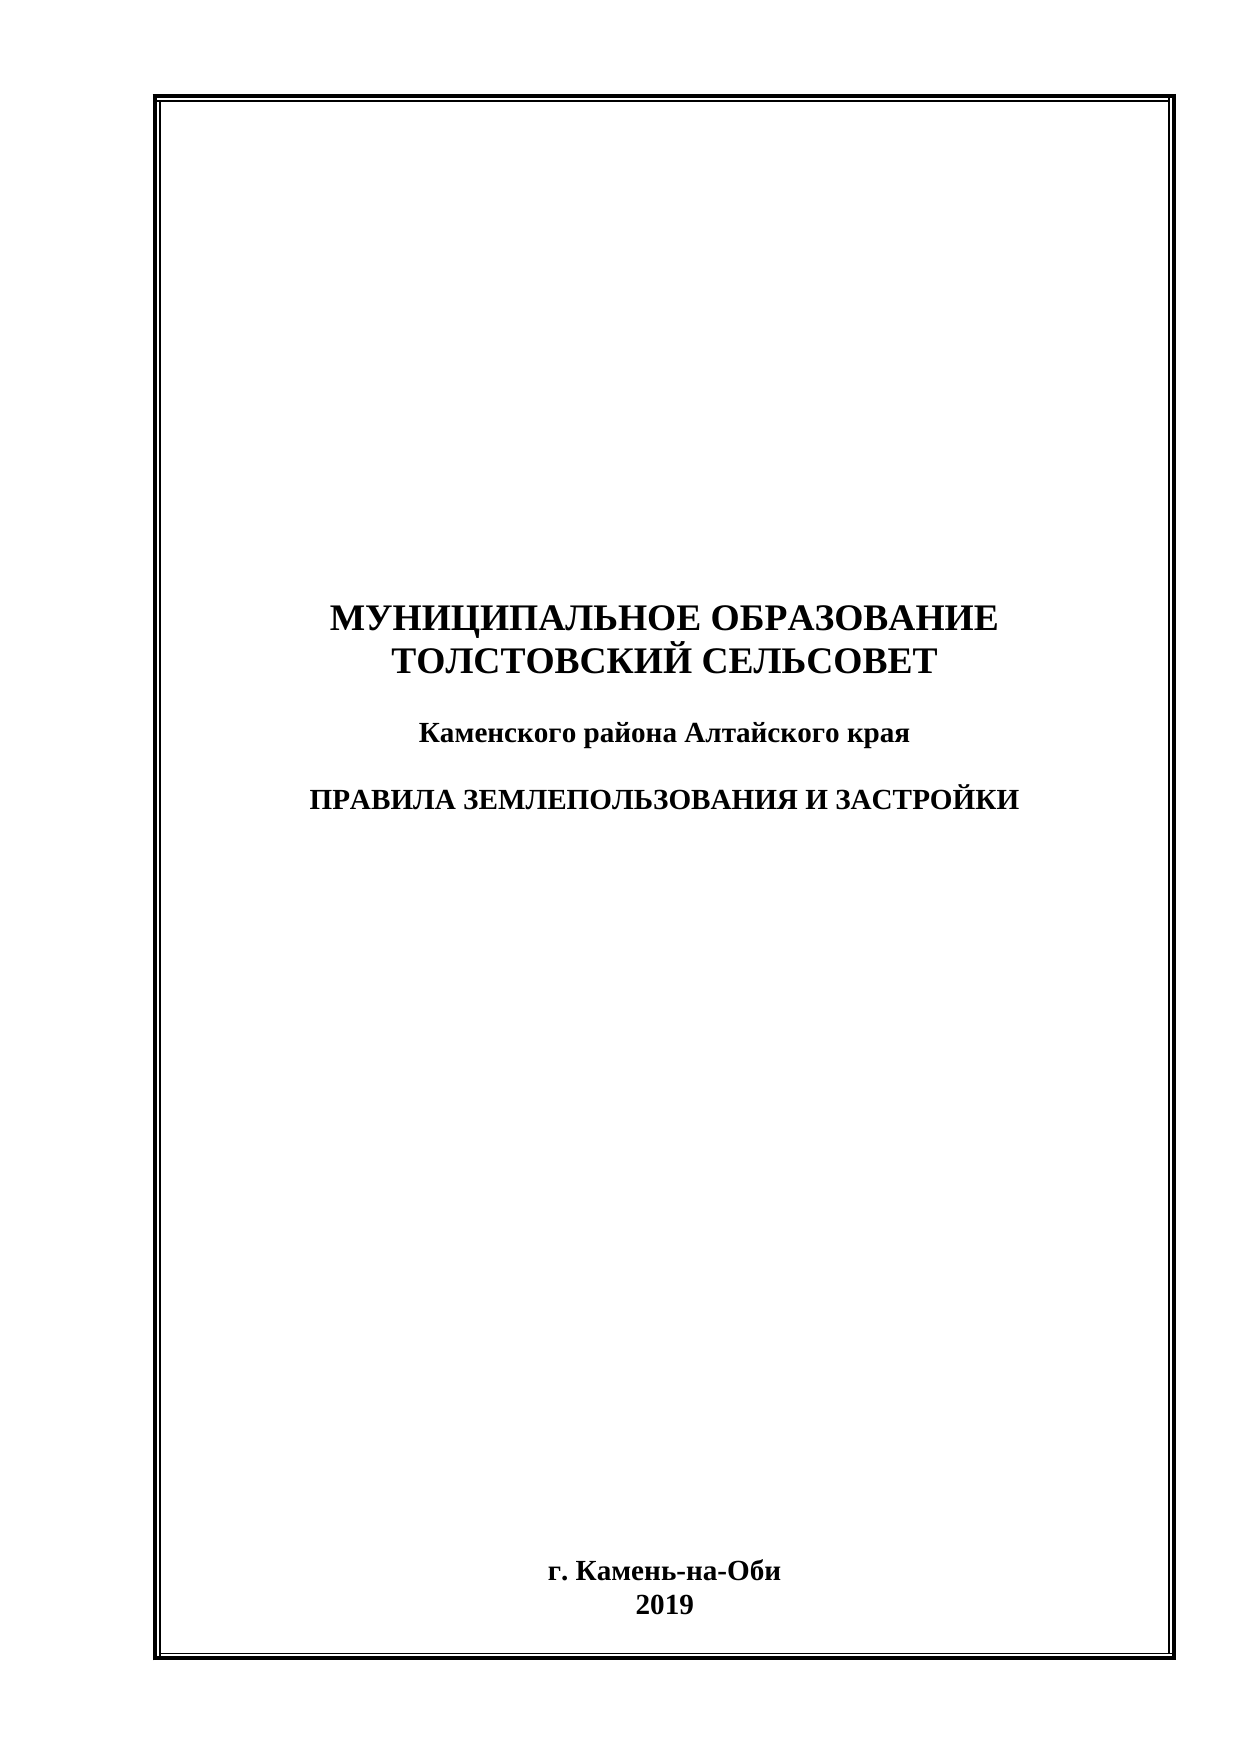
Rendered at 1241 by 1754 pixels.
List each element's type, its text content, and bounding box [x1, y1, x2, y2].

text Каменского района Алтайского края [177, 715, 1152, 748]
text ТОЛСТОВСКИЙ СЕЛЬСОВЕТ [177, 638, 1152, 681]
text 2019 [177, 1587, 1152, 1620]
text г. Камень-на-Оби [177, 1553, 1152, 1587]
text МУНИЦИПАЛЬНОЕ ОБРАЗОВАНИЕ [177, 595, 1152, 638]
text ПРАВИЛА ЗЕМЛЕПОЛЬЗОВАНИЯ И ЗАСТРОЙКИ [177, 782, 1152, 815]
